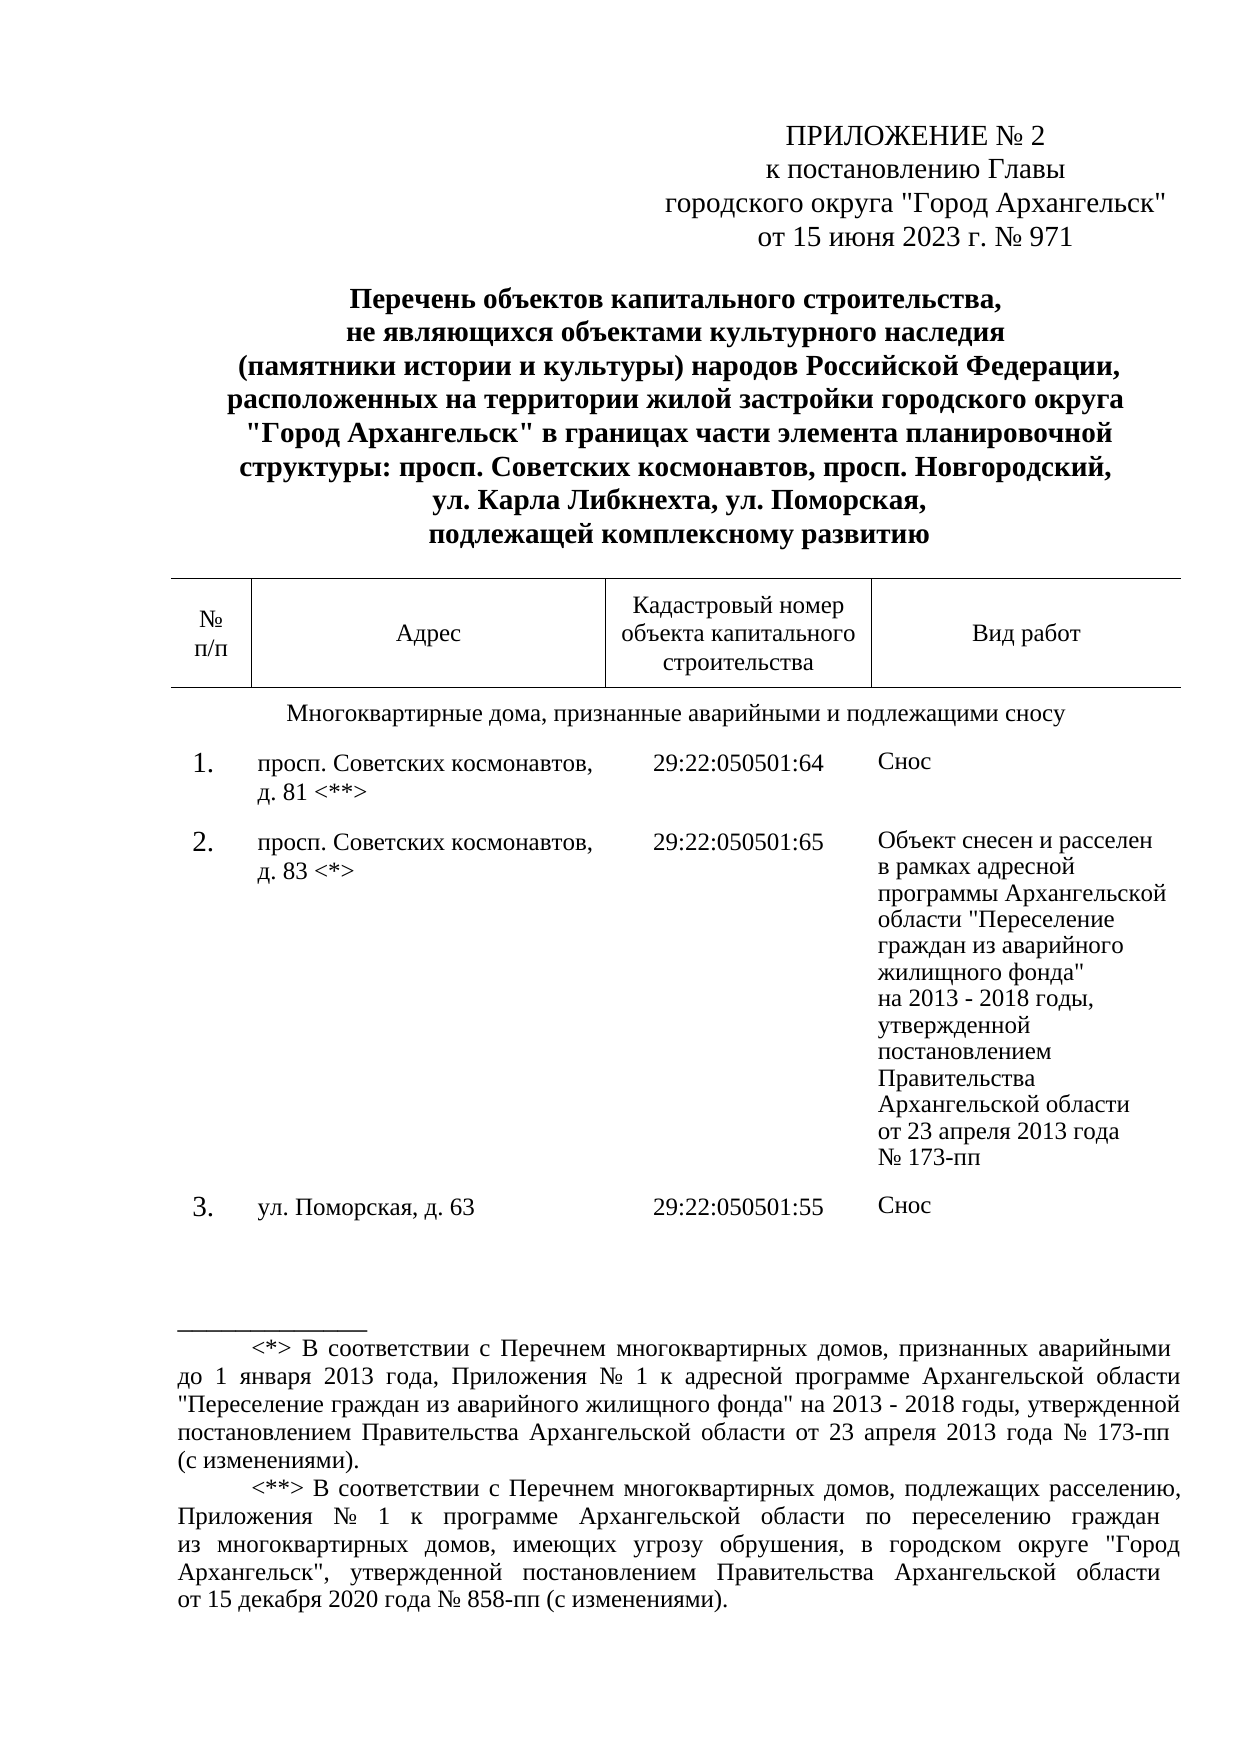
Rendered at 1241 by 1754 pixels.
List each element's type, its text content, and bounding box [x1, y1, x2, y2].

table_cell ул. Поморская, д. 63 [251, 1182, 605, 1234]
table_cell [171, 1182, 251, 1234]
table_cell просп. Советских космонавтов, д. 81 <**> [251, 738, 605, 816]
text _____________ [177, 1301, 1181, 1334]
table_cell 29:22:050501:64 [605, 738, 871, 816]
table_cell Снос [871, 738, 1181, 816]
table_cell 29:22:050501:55 [605, 1182, 871, 1234]
text городского округа "Город Архангельск" [650, 185, 1181, 219]
text от 15 июня 2023 г. № 971 [650, 219, 1181, 252]
table_cell Многоквартирные дома, признанные аварийными и подлежащими сносу [171, 688, 1181, 738]
text подлежащей комплексному развитию [177, 516, 1181, 549]
table_header Вид работ [872, 579, 1181, 687]
table_cell Объект снесен и расселен в рамках адресной программы Архангельской области "Переселение граждан из аварийного жилищного фонда" на 2013 - 2018 годы, утвержденной постановлением Правительства Архангельской области от 23 апреля 2013 года № 173-пп [871, 816, 1181, 1182]
text ПРИЛОЖЕНИЕ № 2 [650, 118, 1181, 152]
text Перечень объектов капитального строительства, не являющихся объектами культурного наследия (памятники истории и культуры) народов Российской Федерации, расположенных на территории жилой застройки городского округа "Город Архангельск" в границах части элемента планировочной структуры: просп. Советских космонавтов, просп. Новгородский, ул. Карла Либкнехта, ул. Поморская, [177, 281, 1181, 516]
text <**> В соответствии с Перечнем многоквартирных домов, подлежащих расселению, Приложения № 1 к программе Архангельской области по переселению граждан из многоквартирных домов, имеющих угрозу обрушения, в городском округе "Город Архангельск", утвержденной постановлением Правительства Архангельской области от 15 декабря 2020 года № 858-пп (с изменениями). [177, 1474, 1181, 1613]
table_header Кадастровый номер объекта капитального строительства [606, 579, 871, 687]
table_cell просп. Советских космонавтов, д. 83 <*> [251, 816, 605, 1182]
table_cell [171, 738, 251, 816]
table_cell Снос [871, 1182, 1181, 1234]
table_header Адрес [252, 579, 605, 687]
text <*> В соответствии с Перечнем многоквартирных домов, признанных аварийными до 1 января 2013 года, Приложения № 1 к адресной программе Архангельской области "Переселение граждан из аварийного жилищного фонда" на 2013 - 2018 годы, утвержденной постановлением Правительства Архангельской области от 23 апреля 2013 года № 173-пп (с изменениями). [177, 1334, 1181, 1474]
table_cell 29:22:050501:65 [605, 816, 871, 1182]
table_header № п/п [171, 579, 251, 687]
table_cell [171, 816, 251, 1182]
text к постановлению Главы [650, 152, 1181, 185]
